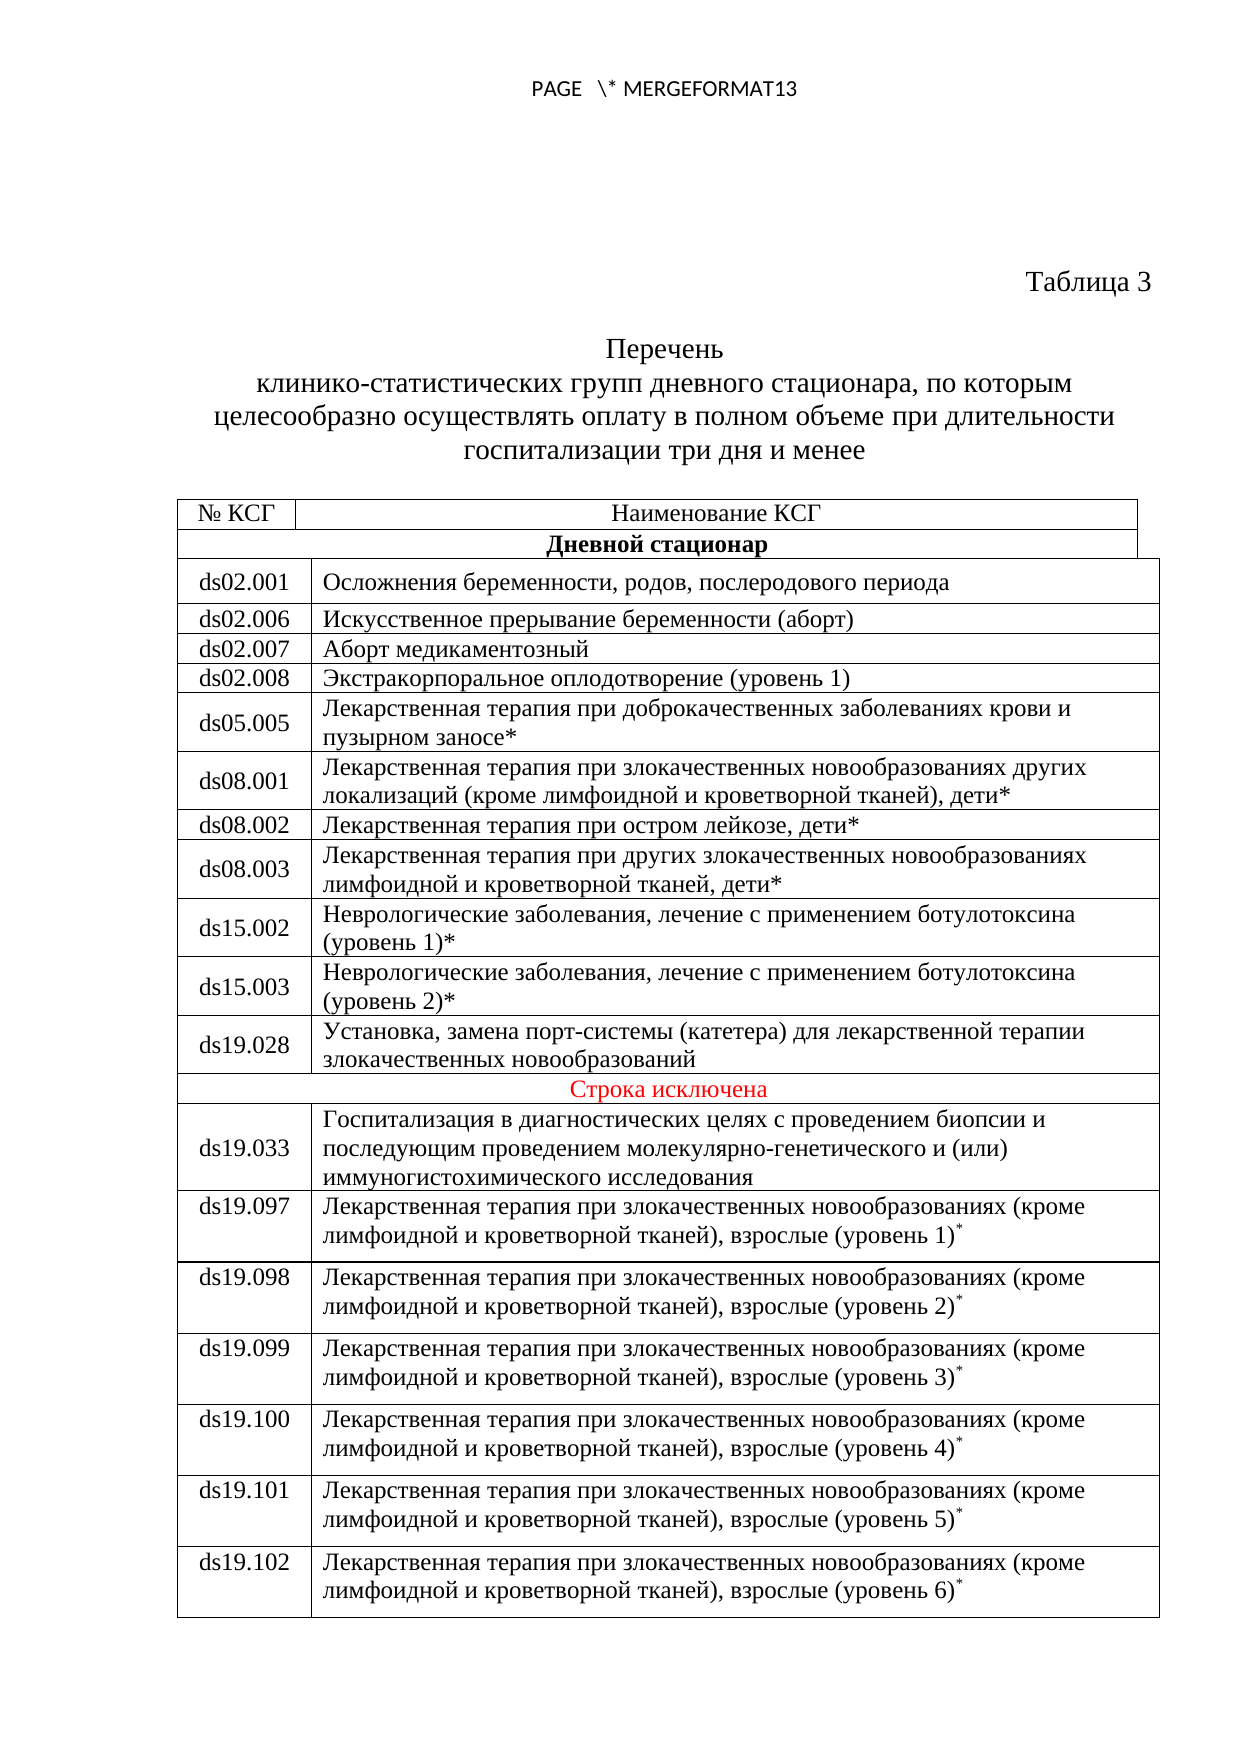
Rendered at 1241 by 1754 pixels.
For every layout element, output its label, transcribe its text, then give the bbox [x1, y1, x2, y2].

table_cell ds19.101 [178, 1476, 311, 1546]
table_cell Лекарственная терапия при злокачественных новообразованиях (кроме лимфоидной и кроветворной тканей), взрослые (уровень 2)* [312, 1263, 1159, 1332]
table_cell Установка, замена порт-системы (катетера) для лекарственной терапии злокачественных новообразований [312, 1016, 1159, 1073]
table_cell Лекарственная терапия при злокачественных новообразованиях (кроме лимфоидной и кроветворной тканей), взрослые (уровень 6)* [312, 1547, 1159, 1617]
text Таблица 3 [177, 264, 1152, 298]
table_cell Лекарственная терапия при злокачественных новообразованиях других локализаций (кроме лимфоидной и кроветворной тканей), дети* [312, 752, 1159, 809]
table_cell Лекарственная терапия при злокачественных новообразованиях (кроме лимфоидной и кроветворной тканей), взрослые (уровень 3)* [312, 1334, 1159, 1403]
table_cell Неврологические заболевания, лечение с применением ботулотоксина (уровень 2)* [312, 957, 1159, 1015]
table_header Наименование КСГ [296, 500, 1137, 528]
table_cell ds19.028 [178, 1016, 311, 1073]
table_cell Лекарственная терапия при других злокачественных новообразованиях лимфоидной и кроветворной тканей, дети* [312, 840, 1159, 898]
table_cell Неврологические заболевания, лечение с применением ботулотоксина (уровень 1)* [312, 899, 1159, 956]
table_cell ds08.001 [178, 752, 311, 809]
table_header Осложнения беременности, родов, послеродового периода [312, 559, 1159, 603]
table_cell ds19.033 [178, 1104, 311, 1190]
table_cell Госпитализация в диагностических целях с проведением биопсии и последующим проведением молекулярно-генетического и (или) иммуногистохимического исследования [312, 1104, 1159, 1190]
table_cell ds19.102 [178, 1547, 311, 1617]
table_cell ds08.003 [178, 840, 311, 898]
table_cell Лекарственная терапия при остром лейкозе, дети* [312, 810, 1159, 839]
table_cell ds15.003 [178, 957, 311, 1015]
table_cell Лекарственная терапия при злокачественных новообразованиях (кроме лимфоидной и кроветворной тканей), взрослые (уровень 5)* [312, 1476, 1159, 1546]
table_cell ds08.002 [178, 810, 311, 839]
table_cell ds19.097 [178, 1191, 311, 1261]
table_cell Строка исключена [178, 1074, 1159, 1103]
table_cell ds15.002 [178, 899, 311, 956]
table_cell ds02.008 [178, 664, 311, 692]
table_cell Лекарственная терапия при доброкачественных заболеваниях крови и пузырном заносе* [312, 693, 1159, 751]
table_cell ds19.100 [178, 1405, 311, 1474]
table_header № КСГ [178, 500, 295, 528]
table_cell ds05.005 [178, 693, 311, 751]
table_cell ds19.099 [178, 1334, 311, 1403]
text Перечень [177, 331, 1152, 365]
table_cell ds02.007 [178, 634, 311, 662]
table_cell Дневной стационар [178, 530, 1137, 558]
table_cell Экстракорпоральное оплодотворение (уровень 1) [312, 664, 1159, 692]
table_cell ds19.098 [178, 1263, 311, 1332]
table_cell Лекарственная терапия при злокачественных новообразованиях (кроме лимфоидной и кроветворной тканей), взрослые (уровень 1)* [312, 1191, 1159, 1261]
table_header ds02.001 [178, 559, 311, 603]
table_cell Лекарственная терапия при злокачественных новообразованиях (кроме лимфоидной и кроветворной тканей), взрослые (уровень 4)* [312, 1405, 1159, 1474]
table_cell ds02.006 [178, 604, 311, 633]
table_cell Искусственное прерывание беременности (аборт) [312, 604, 1159, 633]
table_cell Аборт медикаментозный [312, 634, 1159, 662]
text клинико-статистических групп дневного стационара, по которым целесообразно осуществлять оплату в полном объеме при длительности госпитализации три дня и менее [177, 365, 1152, 465]
